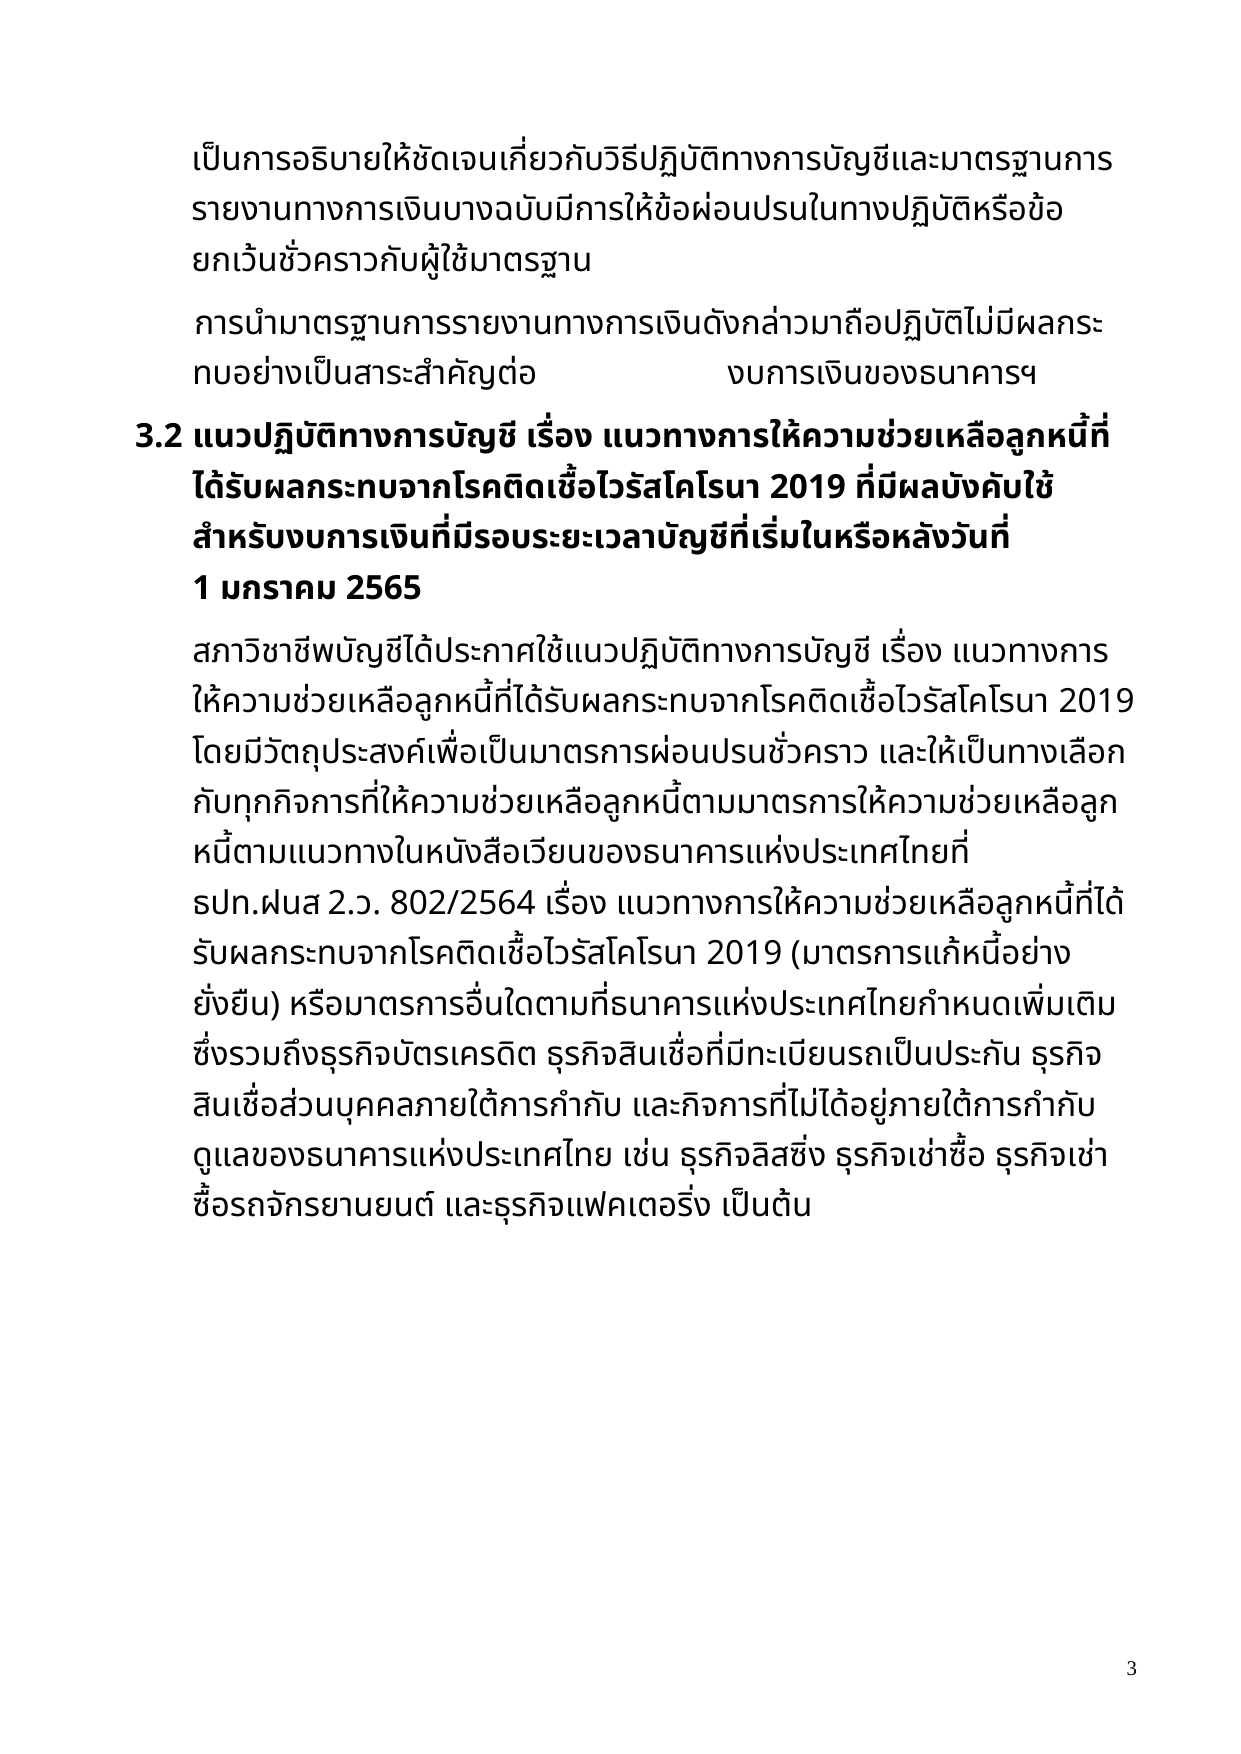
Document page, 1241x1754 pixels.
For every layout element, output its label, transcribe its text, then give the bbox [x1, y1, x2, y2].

text การนำมาตรฐานการรายงานทางการเงินดังกล่าวมาถือปฏิบัติไม่มีผลกระทบอย่างเป็นสาระสำคัญต่อ งบการเงินของธนาคารฯ [192, 299, 1137, 399]
text สภาวิชาชีพบัญชีได้ประกาศใช้แนวปฏิบัติทางการบัญชี เรื่อง แนวทางการให้ความช่วยเหลือลูกหนี้ที่ได้รับผลกระทบจากโรคติดเชื้อไวรัสโคโรนา 2019 โดยมีวัตถุประสงค์เพื่อเป็นมาตรการผ่อนปรนชั่วคราว และให้เป็นทางเลือกกับทุกกิจการที่ให้ความช่วยเหลือลูกหนี้ตามมาตรการให้ความช่วยเหลือลูกหนี้ตามแนวทางในหนังสือเวียนของธนาคารแห่งประเทศไทยที่ ธปท.ฝนส2.ว. 802/2564 เรื่อง แนวทางการให้ความช่วยเหลือลูกหนี้ที่ได้รับผลกระทบจากโรคติดเชื้อไวรัสโคโรนา 2019 (มาตรการแก้หนี้อย่างยั่งยืน) หรือมาตรการอื่นใดตามที่ธนาคารแห่งประเทศไทยกำหนดเพิ่มเติม ซึ่งรวมถึงธุรกิจบัตรเครดิต ธุรกิจสินเชื่อที่มีทะเบียนรถเป็นประกัน ธุรกิจสินเชื่อส่วนบุคคลภายใต้การกำกับ และกิจการที่ไม่ได้อยู่ภายใต้การกำกับดูแลของธนาคารแห่งประเทศไทย เช่น ธุรกิจลิสซิ่ง ธุรกิจเช่าซื้อ ธุรกิจเช่าซื้อรถจักรยานยนต์ และธุรกิจแฟคเตอริ่ง เป็นต้น [192, 627, 1137, 1232]
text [191, 135, 1137, 286]
text 3.2 แนวปฏิบัติทางการบัญชี เรื่อง แนวทางการให้ความช่วยเหลือลูกหนี้ที่ได้รับผลกระทบจากโรคติดเชื้อไวรัสโคโรนา 2019 ที่มีผลบังคับใช้สำหรับงบการเงินที่มีรอบระยะเวลาบัญชีที่เริ่มในหรือหลังวันที่ 1 มกราคม 2565 [135, 412, 1137, 614]
